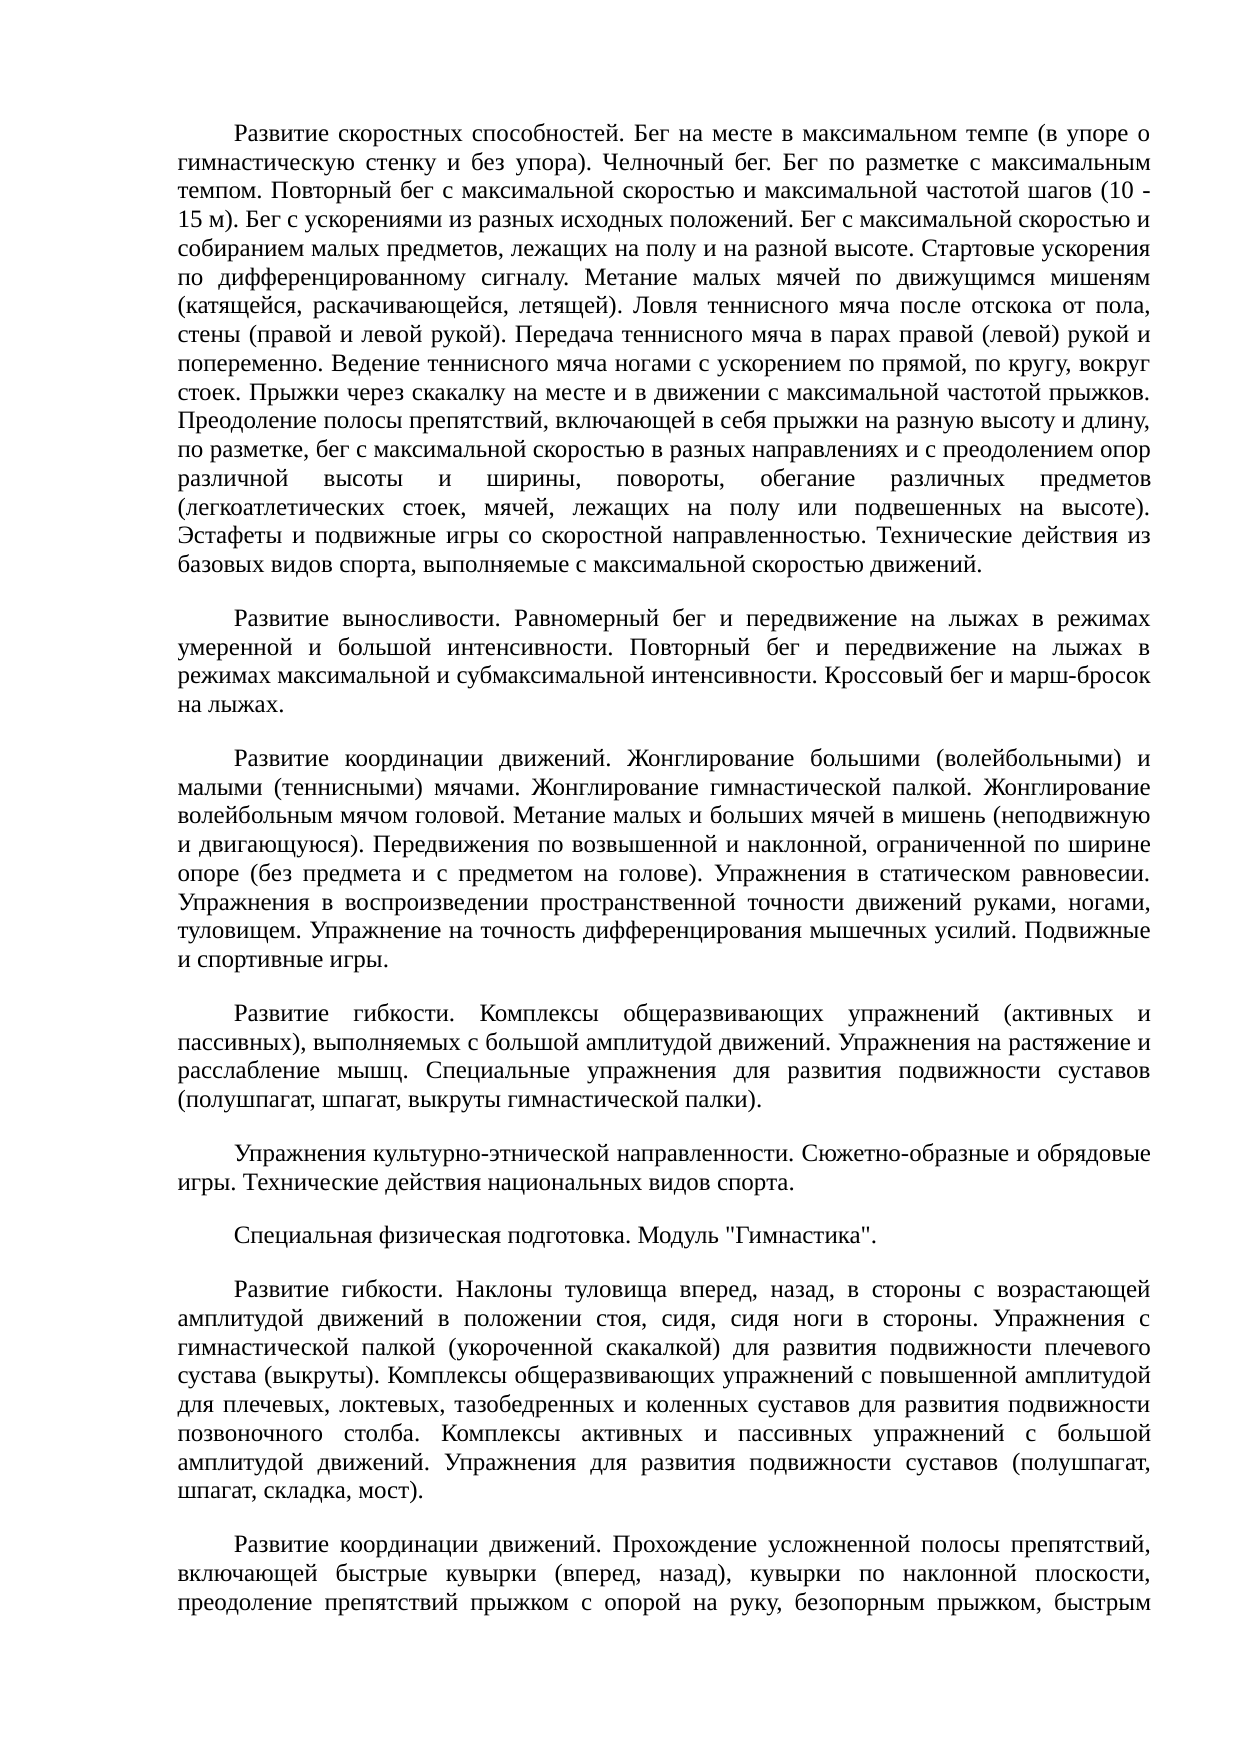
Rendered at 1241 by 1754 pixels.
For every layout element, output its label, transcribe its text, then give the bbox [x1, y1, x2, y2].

text Упражнения культурно-этнической направленности. Сюжетно-образные и обрядовые игры. Технические действия национальных видов спорта. [177, 1138, 1152, 1196]
text Развитие скоростных способностей. Бег на месте в максимальном темпе (в упоре о гимнастическую стенку и без упора). Челночный бег. Бег по разметке с максимальным темпом. Повторный бег с максимальной скоростью и максимальной частотой шагов (10 - 15 м). Бег с ускорениями из разных исходных положений. Бег с максимальной скоростью и собиранием малых предметов, лежащих на полу и на разной высоте. Стартовые ускорения по дифференцированному сигналу. Метание малых мячей по движущимся мишеням (катящейся, раскачивающейся, летящей). Ловля теннисного мяча после отскока от пола, стены (правой и левой рукой). Передача теннисного мяча в парах правой (левой) рукой и попеременно. Ведение теннисного мяча ногами с ускорением по прямой, по кругу, вокруг стоек. Прыжки через скакалку на месте и в движении с максимальной частотой прыжков. Преодоление полосы препятствий, включающей в себя прыжки на разную высоту и длину, по разметке, бег с максимальной скоростью в разных направлениях и с преодолением опор различной высоты и ширины, повороты, обегание различных предметов (легкоатлетических стоек, мячей, лежащих на полу или подвешенных на высоте). Эстафеты и подвижные игры со скоростной направленностью. Технические действия из базовых видов спорта, выполняемые с максимальной скоростью движений. [177, 118, 1152, 578]
text Развитие гибкости. Наклоны туловища вперед, назад, в стороны с возрастающей амплитудой движений в положении стоя, сидя, сидя ноги в стороны. Упражнения с гимнастической палкой (укороченной скакалкой) для развития подвижности плечевого сустава (выкруты). Комплексы общеразвивающих упражнений с повышенной амплитудой для плечевых, локтевых, тазобедренных и коленных суставов для развития подвижности позвоночного столба. Комплексы активных и пассивных упражнений с большой амплитудой движений. Упражнения для развития подвижности суставов (полушпагат, шпагат, складка, мост). [177, 1274, 1152, 1504]
text Развитие выносливости. Равномерный бег и передвижение на лыжах в режимах умеренной и большой интенсивности. Повторный бег и передвижение на лыжах в режимах максимальной и субмаксимальной интенсивности. Кроссовый бег и марш-бросок на лыжах. [177, 603, 1152, 718]
text Развитие гибкости. Комплексы общеразвивающих упражнений (активных и пассивных), выполняемых с большой амплитудой движений. Упражнения на растяжение и расслабление мышц. Специальные упражнения для развития подвижности суставов (полушпагат, шпагат, выкруты гимнастической палки). [177, 998, 1152, 1113]
text Развитие координации движений. Жонглирование большими (волейбольными) и малыми (теннисными) мячами. Жонглирование гимнастической палкой. Жонглирование волейбольным мячом головой. Метание малых и больших мячей в мишень (неподвижную и двигающуюся). Передвижения по возвышенной и наклонной, ограниченной по ширине опоре (без предмета и с предметом на голове). Упражнения в статическом равновесии. Упражнения в воспроизведении пространственной точности движений руками, ногами, туловищем. Упражнение на точность дифференцирования мышечных усилий. Подвижные и спортивные игры. [177, 743, 1152, 973]
text Специальная физическая подготовка. Модуль "Гимнастика". [177, 1221, 1152, 1249]
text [177, 1529, 1152, 1616]
